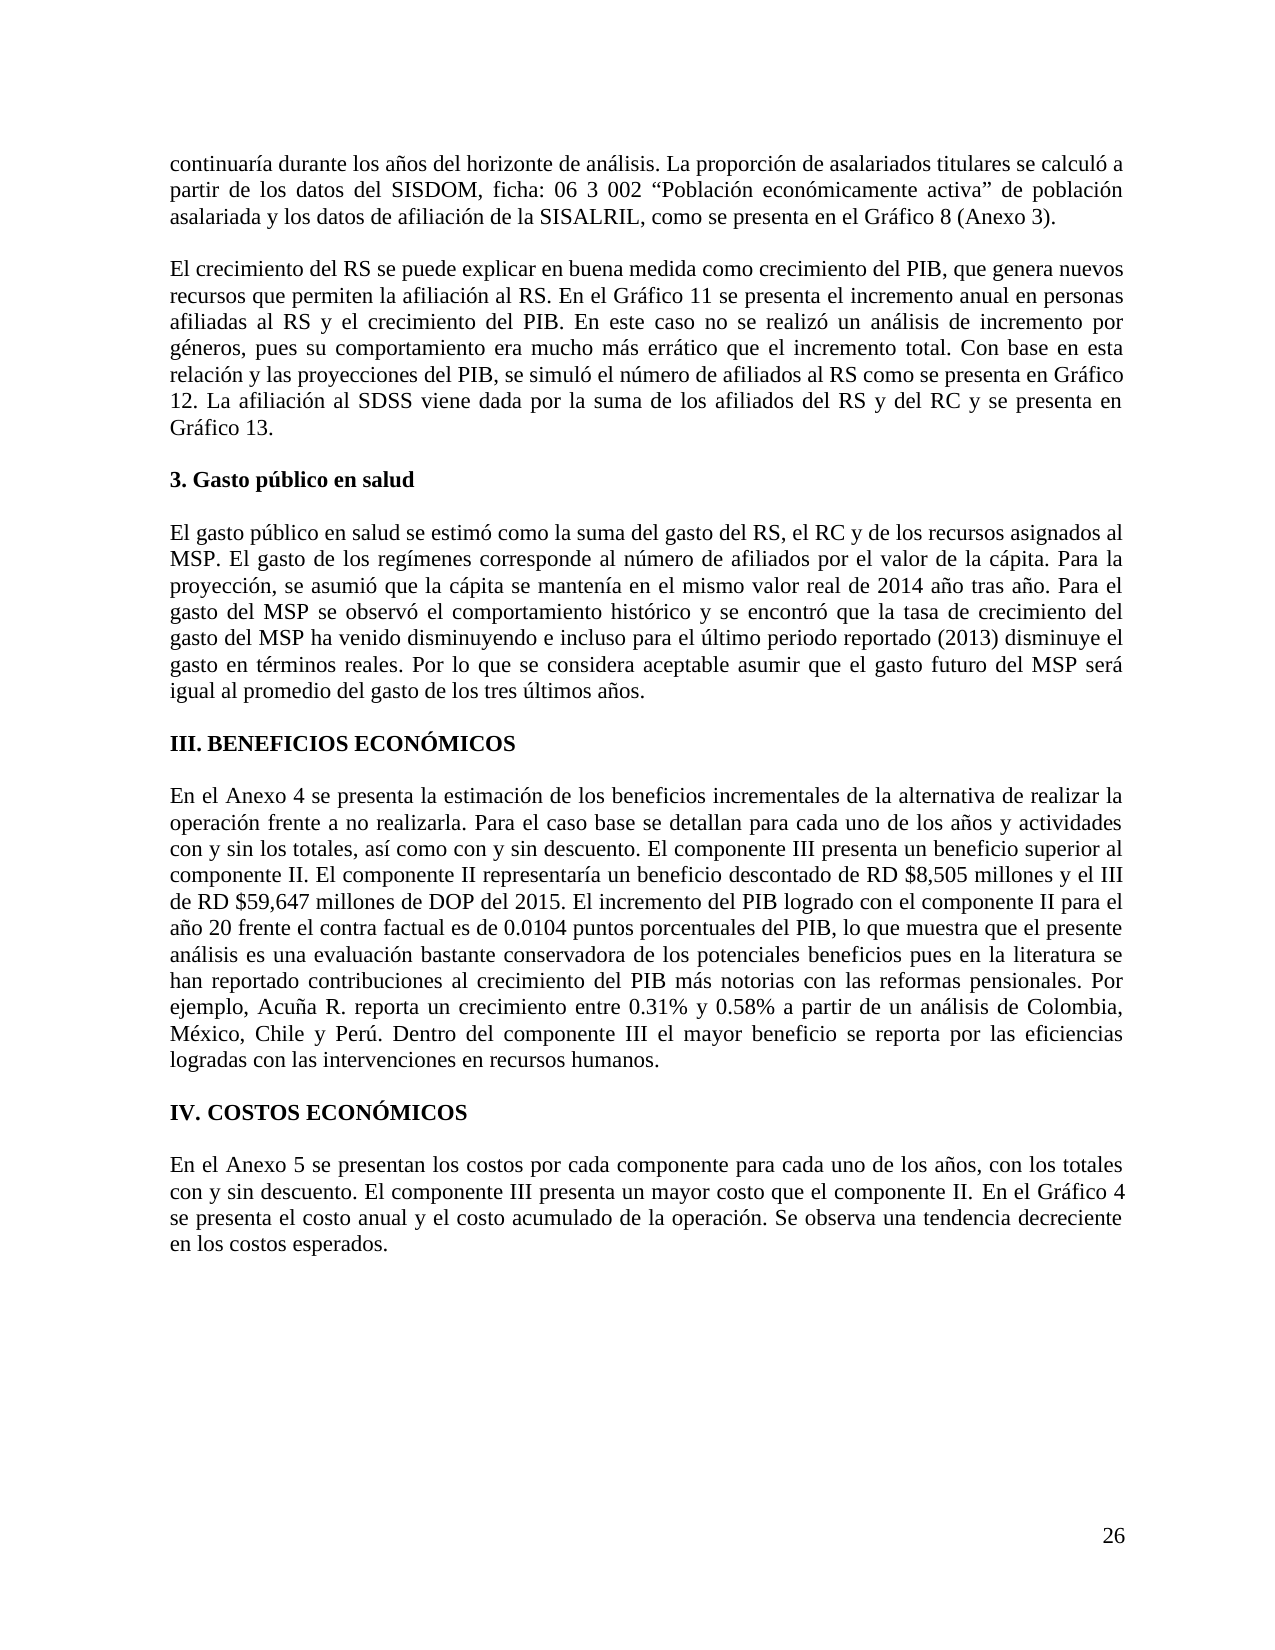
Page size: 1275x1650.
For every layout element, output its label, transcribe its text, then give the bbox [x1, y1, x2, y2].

subtitle 3. Gasto público en salud [169, 466, 1125, 493]
text En el Anexo 5 se presentan los costos por cada componente para cada uno de los años, con los totales con y sin descuento. El componente III presenta un mayor costo que el componente II. En el Gráfico 4 se presenta el costo anual y el costo acumulado de la operación. Se observa una tendencia decreciente en los costos esperados. [169, 1151, 1125, 1257]
text El crecimiento del RS se puede explicar en buena medida como crecimiento del PIB, que genera nuevos recursos que permiten la afiliación al RS. En el Gráfico 11 se presenta el incremento anual en personas afiliadas al RS y el crecimiento del PIB. En este caso no se realizó un análisis de incremento por géneros, pues su comportamiento era mucho más errático que el incremento total. Con base en esta relación y las proyecciones del PIB, se simuló el número de afiliados al RS como se presenta en Gráfico 12. La afiliación al SDSS viene dada por la suma de los afiliados del RS y del RC y se presenta en Gráfico 13. [169, 255, 1125, 440]
subtitle COSTOS ECONÓMICOS [169, 1099, 1125, 1125]
text En el Anexo 4 se presenta la estimación de los beneficios incrementales de la alternativa de realizar la operación frente a no realizarla. Para el caso base se detallan para cada uno de los años y actividades con y sin los totales, así como con y sin descuento. El componente III presenta un beneficio superior al componente II. El componente II representaría un beneficio descontado de RD $8,505 millones y el III de RD $59,647 millones de DOP del 2015. El incremento del PIB logrado con el componente II para el año 20 frente el contra factual es de 0.0104 puntos porcentuales del PIB, lo que muestra que el presente análisis es una evaluación bastante conservadora de los potenciales beneficios pues en la literatura se han reportado contribuciones al crecimiento del PIB más notorias con las reformas pensionales. Por ejemplo, Acuña R. reporta un crecimiento entre 0.31% y 0.58% a partir de un análisis de Colombia, México, Chile y Perú. Dentro del componente III el mayor beneficio se reporta por las eficiencias logradas con las intervenciones en recursos humanos. [169, 782, 1125, 1072]
subtitle BENEFICIOS ECONÓMICOS [169, 730, 1125, 756]
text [169, 150, 1125, 229]
text El gasto público en salud se estimó como la suma del gasto del RS, el RC y de los recursos asignados al MSP. El gasto de los regímenes corresponde al número de afiliados por el valor de la cápita. Para la proyección, se asumió que la cápita se mantenía en el mismo valor real de 2014 año tras año. Para el gasto del MSP se observó el comportamiento histórico y se encontró que la tasa de crecimiento del gasto del MSP ha venido disminuyendo e incluso para el último periodo reportado (2013) disminuye el gasto en términos reales. Por lo que se considera aceptable asumir que el gasto futuro del MSP será igual al promedio del gasto de los tres últimos años. [169, 519, 1125, 703]
